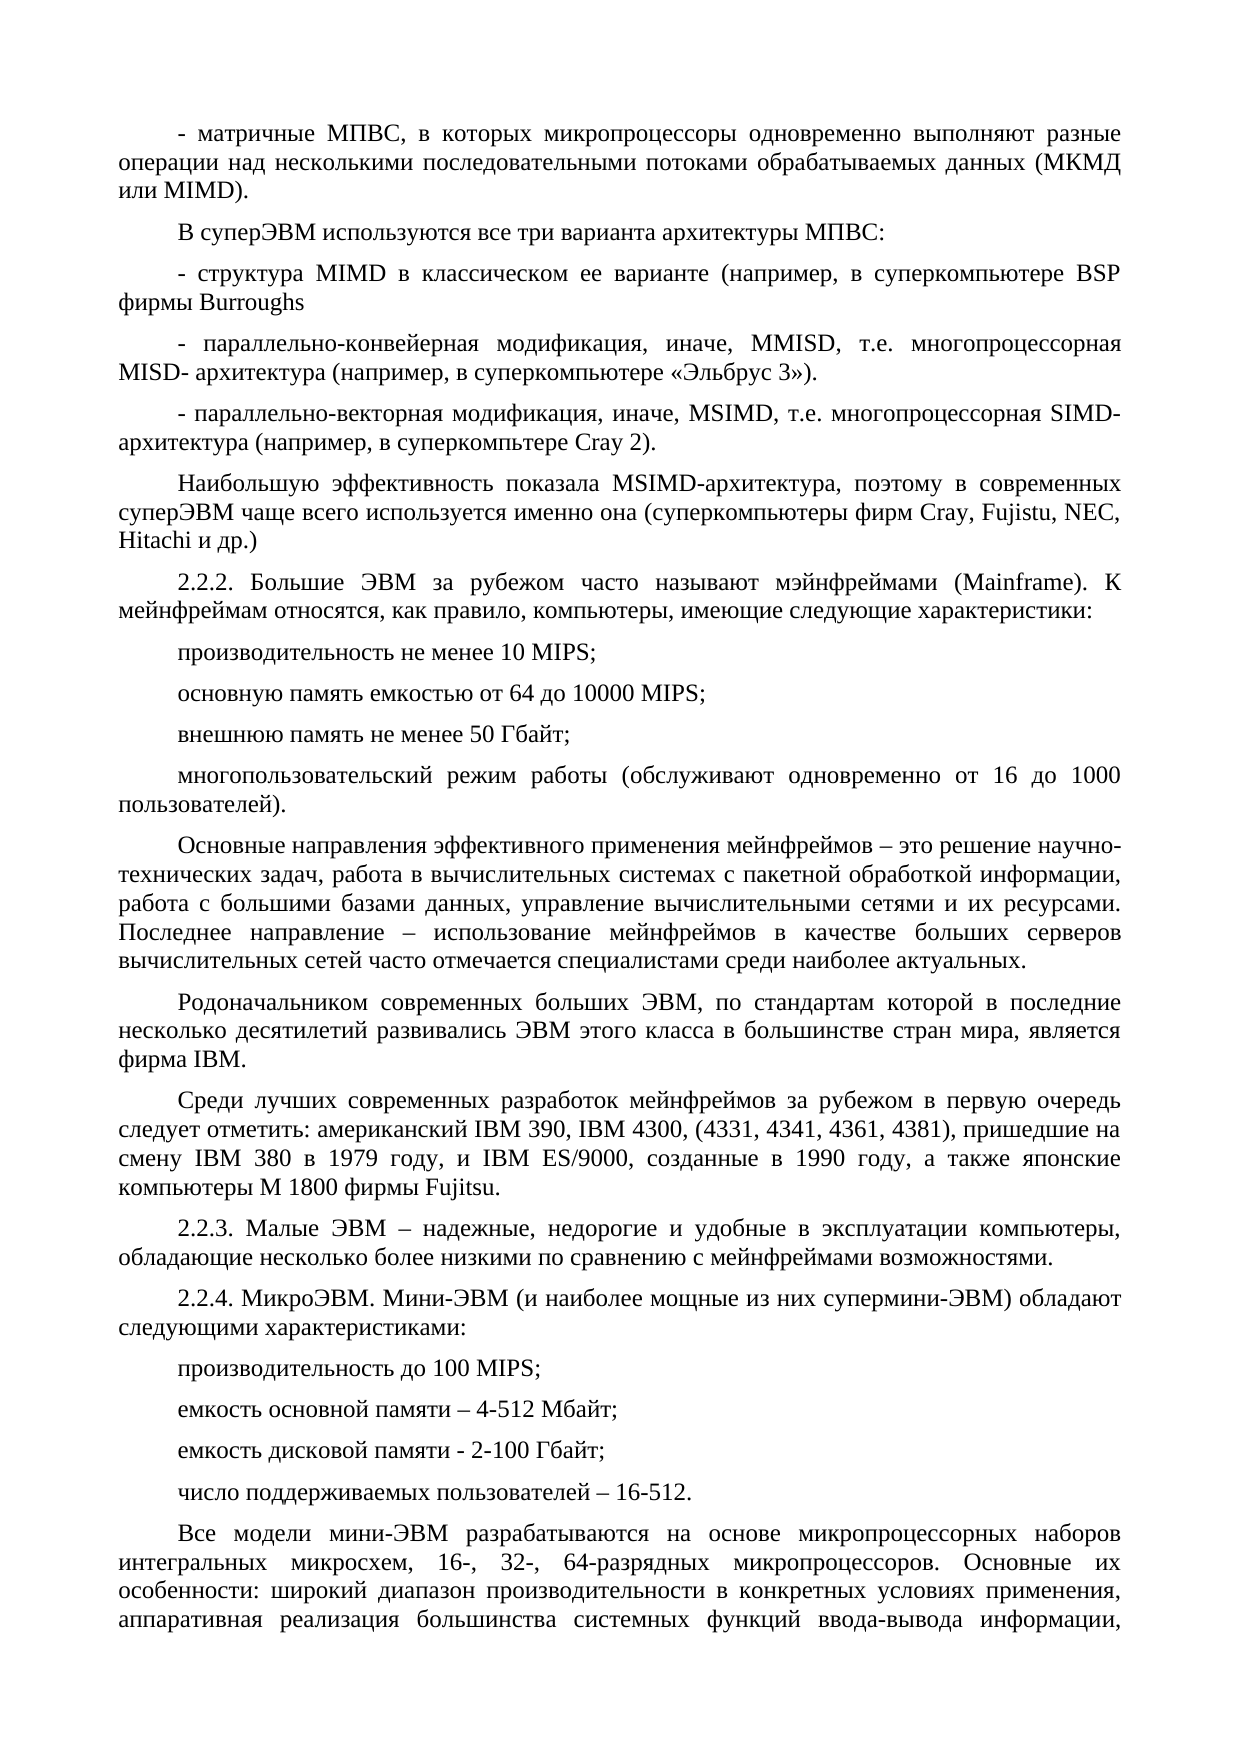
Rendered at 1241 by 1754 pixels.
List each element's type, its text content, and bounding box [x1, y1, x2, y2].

text Родоначальником современных больших ЭВМ, по стандартам которой в последние несколько десятилетий развивались ЭВМ этого класса в большинстве стран мира, является фирма IBM. [118, 987, 1122, 1073]
text - структура MIMD в классическом ее варианте (например, в суперкомпьютере BSP фирмы Burroughs [118, 258, 1122, 316]
text 2.2.4. МикроЭВМ. Мини-ЭВМ (и наиболее мощные из них супермини-ЭВМ) обладают следующими характеристиками: [118, 1283, 1122, 1341]
text внешнюю память не менее 50 Гбайт; [118, 719, 1122, 748]
text емкость основной памяти – 4-512 Мбайт; [118, 1394, 1122, 1423]
text емкость дисковой памяти - 2-100 Гбайт; [118, 1436, 1122, 1464]
text В суперЭВМ используются все три варианта архитектуры МПВС: [118, 217, 1122, 246]
text многопользовательский режим работы (обслуживают одновременно от 16 до 1000 пользователей). [118, 761, 1122, 818]
text Среди лучших современных разработок мейнфреймов за рубежом в первую очередь следует отметить: американский IBM 390, IBM 4300, (4331, 4341, 4361, 4381), пришедшие на смену IBM 380 в 1979 году, и IBM ES/9000, созданные в 1990 году, а также японские компьютеры M 1800 фирмы Fujitsu. [118, 1086, 1122, 1201]
text 2.2.2. Большие ЭВМ за рубежом часто называют мэйнфреймами (Mainframe). К мейнфреймам относятся, как правило, компьютеры, имеющие следующие характеристики: [118, 567, 1122, 624]
text производительность не менее 10 MIPS; [118, 637, 1122, 666]
text число поддерживаемых пользователей – 16-512. [118, 1477, 1122, 1506]
text Наибольшую эффективность показала MSIMD-архитектура, поэтому в современных суперЭВМ чаще всего используется именно она (суперкомпьютеры фирм Cray, Fujistu, NEC, Hitachi и др.) [118, 468, 1122, 554]
text - параллельно-векторная модификация, иначе, MSIMD, т.е. многопроцессорная SIMD-архитектура (например, в суперкомпьтере Cray 2). [118, 398, 1122, 456]
text производительность до 100 MIPS; [118, 1353, 1122, 1382]
text - матричные МПВС, в которых микропроцессоры одновременно выполняют разные операции над несколькими последовательными потоками обрабатываемых данных (МКМД или MIMD). [118, 118, 1122, 204]
text 2.2.3. Малые ЭВМ – надежные, недорогие и удобные в эксплуатации компьютеры, обладающие несколько более низкими по сравнению с мейнфреймами возможностями. [118, 1213, 1122, 1271]
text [118, 1518, 1122, 1633]
text - параллельно-конвейерная модификация, иначе, MMISD, т.е. многопроцессорная MISD- архитектура (например, в суперкомпьютере «Эльбрус 3»). [118, 328, 1122, 386]
text основную память емкостью от 64 до 10000 MIPS; [118, 678, 1122, 707]
text Основные направления эффективного применения мейнфреймов – это решение научно-технических задач, работа в вычислительных системах с пакетной обработкой информации, работа с большими базами данных, управление вычислительными сетями и их ресурсами. Последнее направление – использование мейнфреймов в качестве больших серверов вычислительных сетей часто отмечается специалистами среди наиболее актуальных. [118, 831, 1122, 974]
